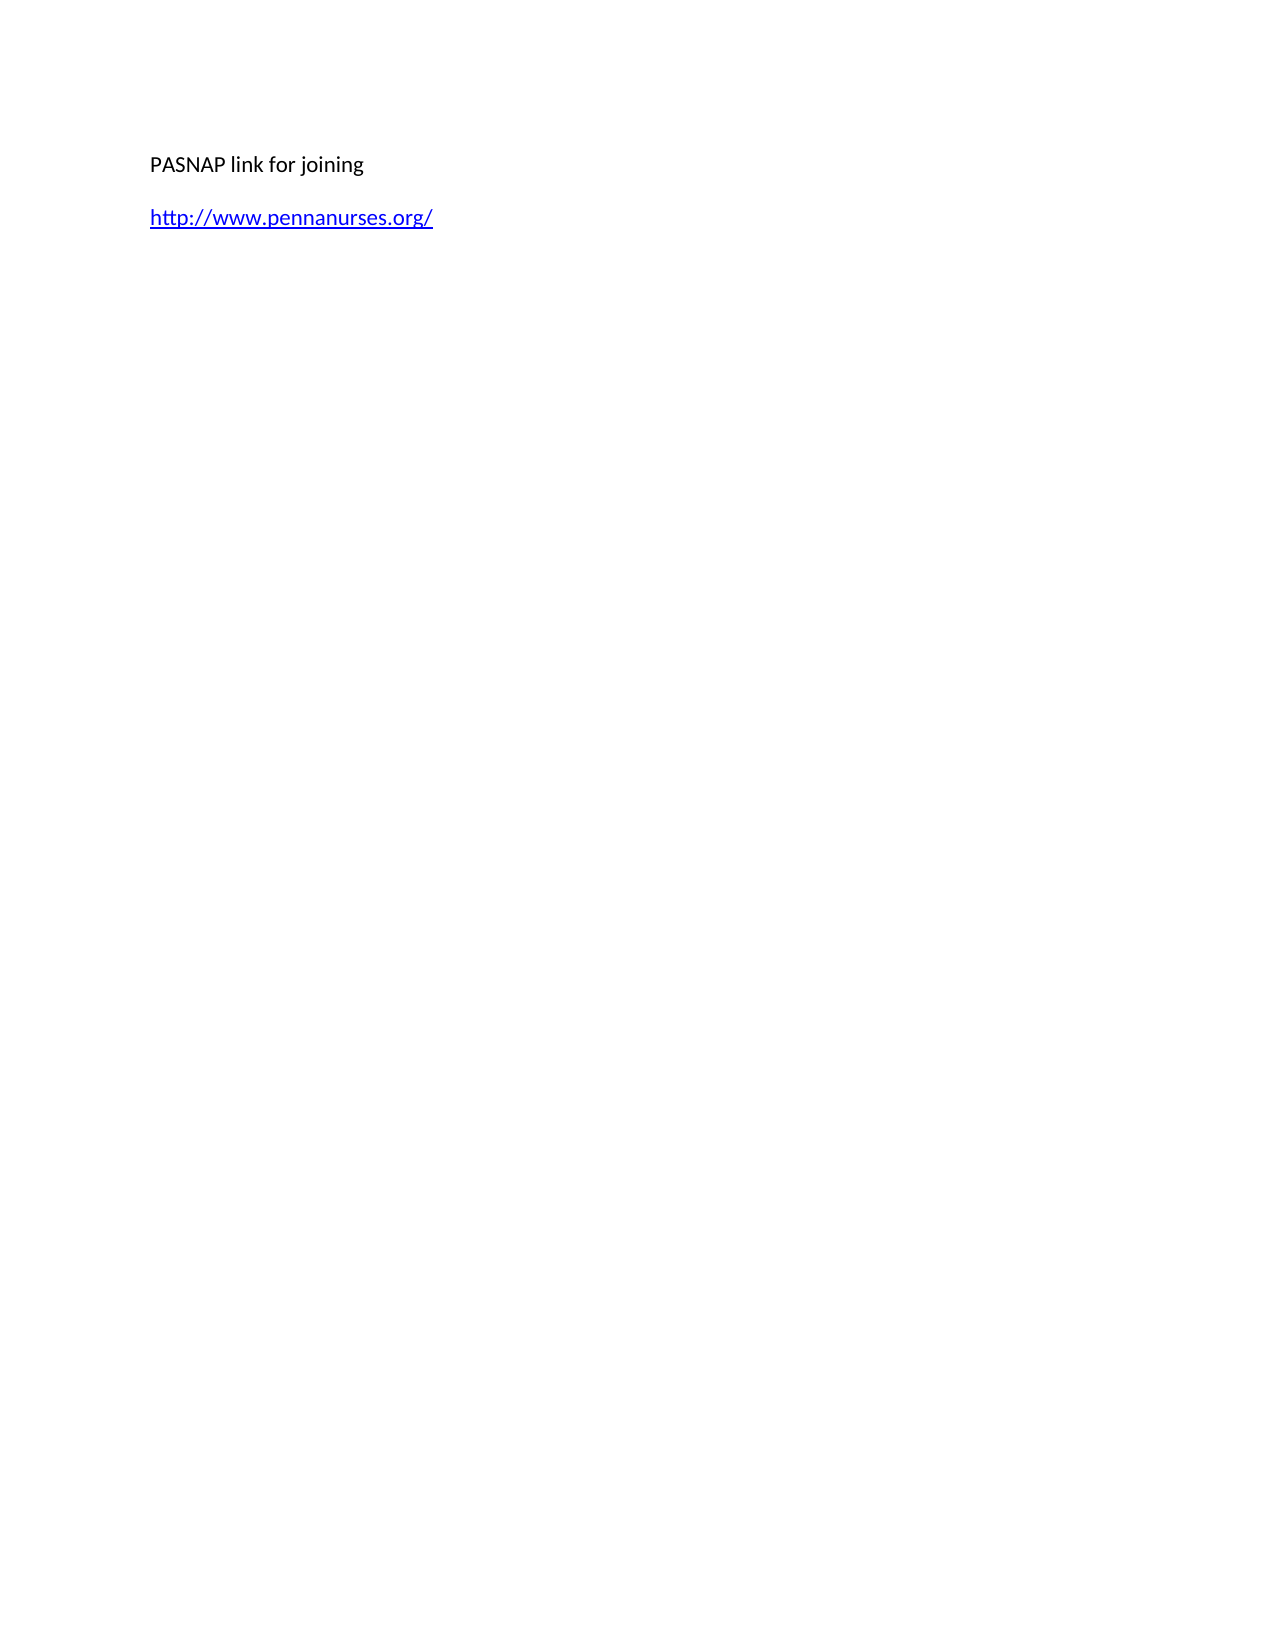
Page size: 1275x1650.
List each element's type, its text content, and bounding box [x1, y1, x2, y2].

text http://www.pennanurses.org/ [150, 203, 1125, 231]
text PASNAP link for joining [150, 150, 1125, 178]
